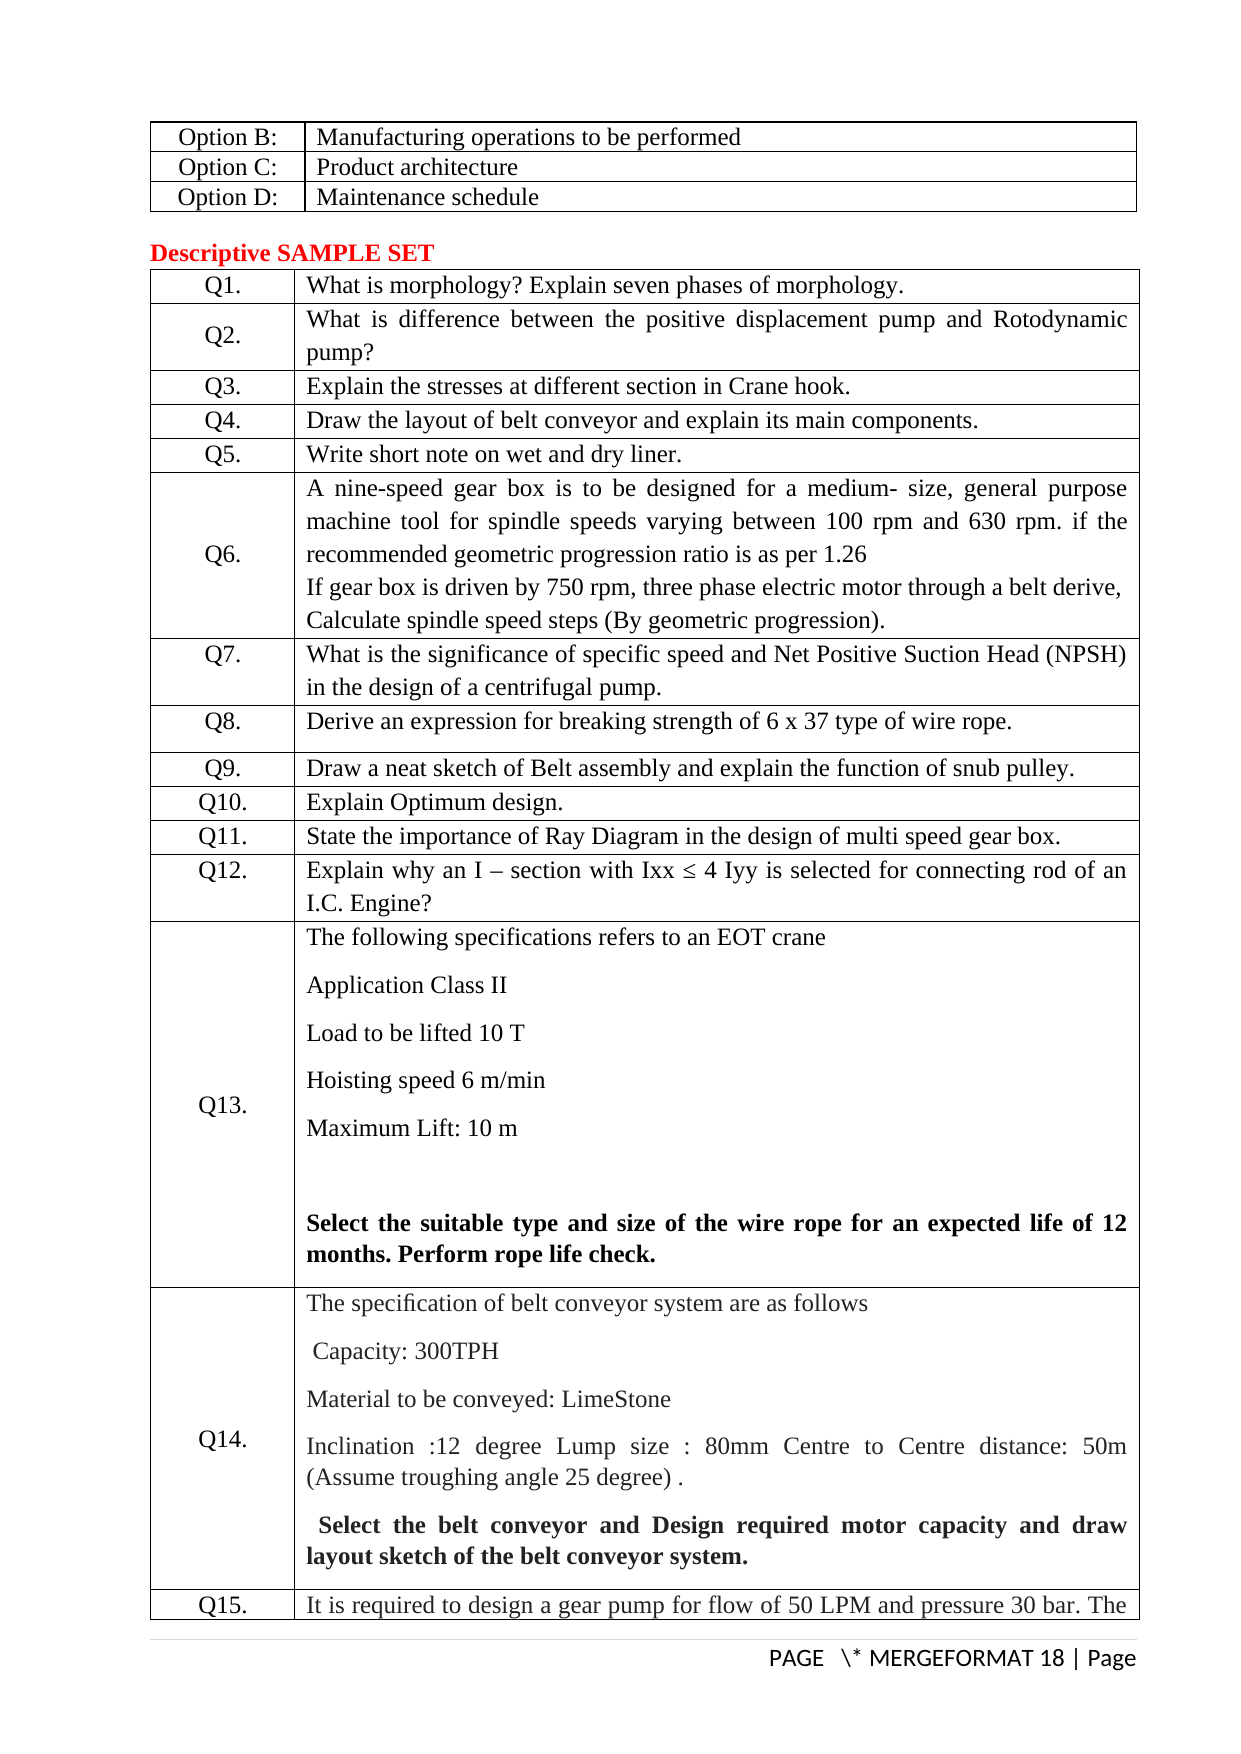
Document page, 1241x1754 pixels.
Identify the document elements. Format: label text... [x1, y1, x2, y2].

table_cell A nine-speed gear box is to be designed for a medium- size, general purpose machine tool for spindle speeds varying between 100 rpm and 630 rpm. if the recommended geometric progression ratio is as per 1.26 If gear box is driven by 750 rpm, three phase electric motor through a belt derive, Calculate spindle speed steps (By geometric progression). [295, 473, 1139, 638]
table_cell Q7. [151, 639, 294, 705]
table_cell Q6. [151, 473, 294, 638]
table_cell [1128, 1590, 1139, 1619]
table_cell Manufacturing operations to be performed [306, 123, 1136, 151]
table_cell What is the significance of specific speed and Net Positive Suction Head (NPSH) in the design of a centrifugal pump. [295, 639, 1139, 705]
table_cell Q3. [151, 371, 294, 404]
table_cell Q15. [151, 1590, 294, 1619]
table_cell Q10. [151, 787, 294, 820]
table_cell Q8. [151, 706, 294, 752]
table_cell Q5. [151, 439, 294, 472]
table_cell What is difference between the positive displacement pump and Rotodynamic pump? [295, 304, 1139, 370]
table_cell Option B: [151, 123, 304, 151]
table_cell Maintenance schedule [306, 182, 1136, 211]
table_cell Q13. [151, 922, 294, 1287]
table_header Q1. [151, 270, 294, 303]
table_cell Option D: [151, 182, 304, 211]
table_cell Q12. [151, 855, 294, 921]
table_cell Explain the stresses at different section in Crane hook. [295, 371, 1139, 404]
table_cell The following specifications refers to an EOT crane Application Class II Load to be lifted 10 T Hoisting speed 6 m/min Maximum Lift: 10 m Select the suitable type and size of the wire rope for an expected life of 12 months. Perform rope life check. [295, 922, 1139, 1287]
table_cell Q4. [151, 405, 294, 438]
table_cell Explain Optimum design. [295, 787, 1139, 820]
table_cell State the importance of Ray Diagram in the design of multi speed gear box. [295, 821, 1139, 854]
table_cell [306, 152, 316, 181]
table_cell The speciﬁcation of belt conveyor system are as follows Capacity: 300TPH Material to be conveyed: LimeStone Inclination :12 degree Lump size : 80mm Centre to Centre distance: 50m (Assume troughing angle 25 degree) . Select the belt conveyor and Design required motor capacity and draw layout sketch of the belt conveyor system. [295, 1288, 1139, 1589]
table_cell Q2. [151, 304, 294, 370]
table_cell Draw the layout of belt conveyor and explain its main components. [295, 405, 1139, 438]
table_cell Option C: [151, 152, 304, 181]
table_cell Draw a neat sketch of Belt assembly and explain the function of snub pulley. [295, 753, 1139, 786]
table_cell Q9. [151, 753, 294, 786]
table_cell Derive an expression for breaking strength of 6 x 37 type of wire rope. [295, 706, 1139, 752]
table_header What is morphology? Explain seven phases of morphology. [295, 270, 1139, 303]
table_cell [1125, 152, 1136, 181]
text Descriptive SAMPLE SET [150, 238, 1137, 267]
table_cell Explain why an I – section with Ixx ≤ 4 Iyy is selected for connecting rod of an I.C. Engine? [295, 855, 1139, 921]
table_cell Write short note on wet and dry liner. [295, 439, 1139, 472]
table_cell Q14. [151, 1288, 294, 1589]
table_cell Q11. [151, 821, 294, 854]
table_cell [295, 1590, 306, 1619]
